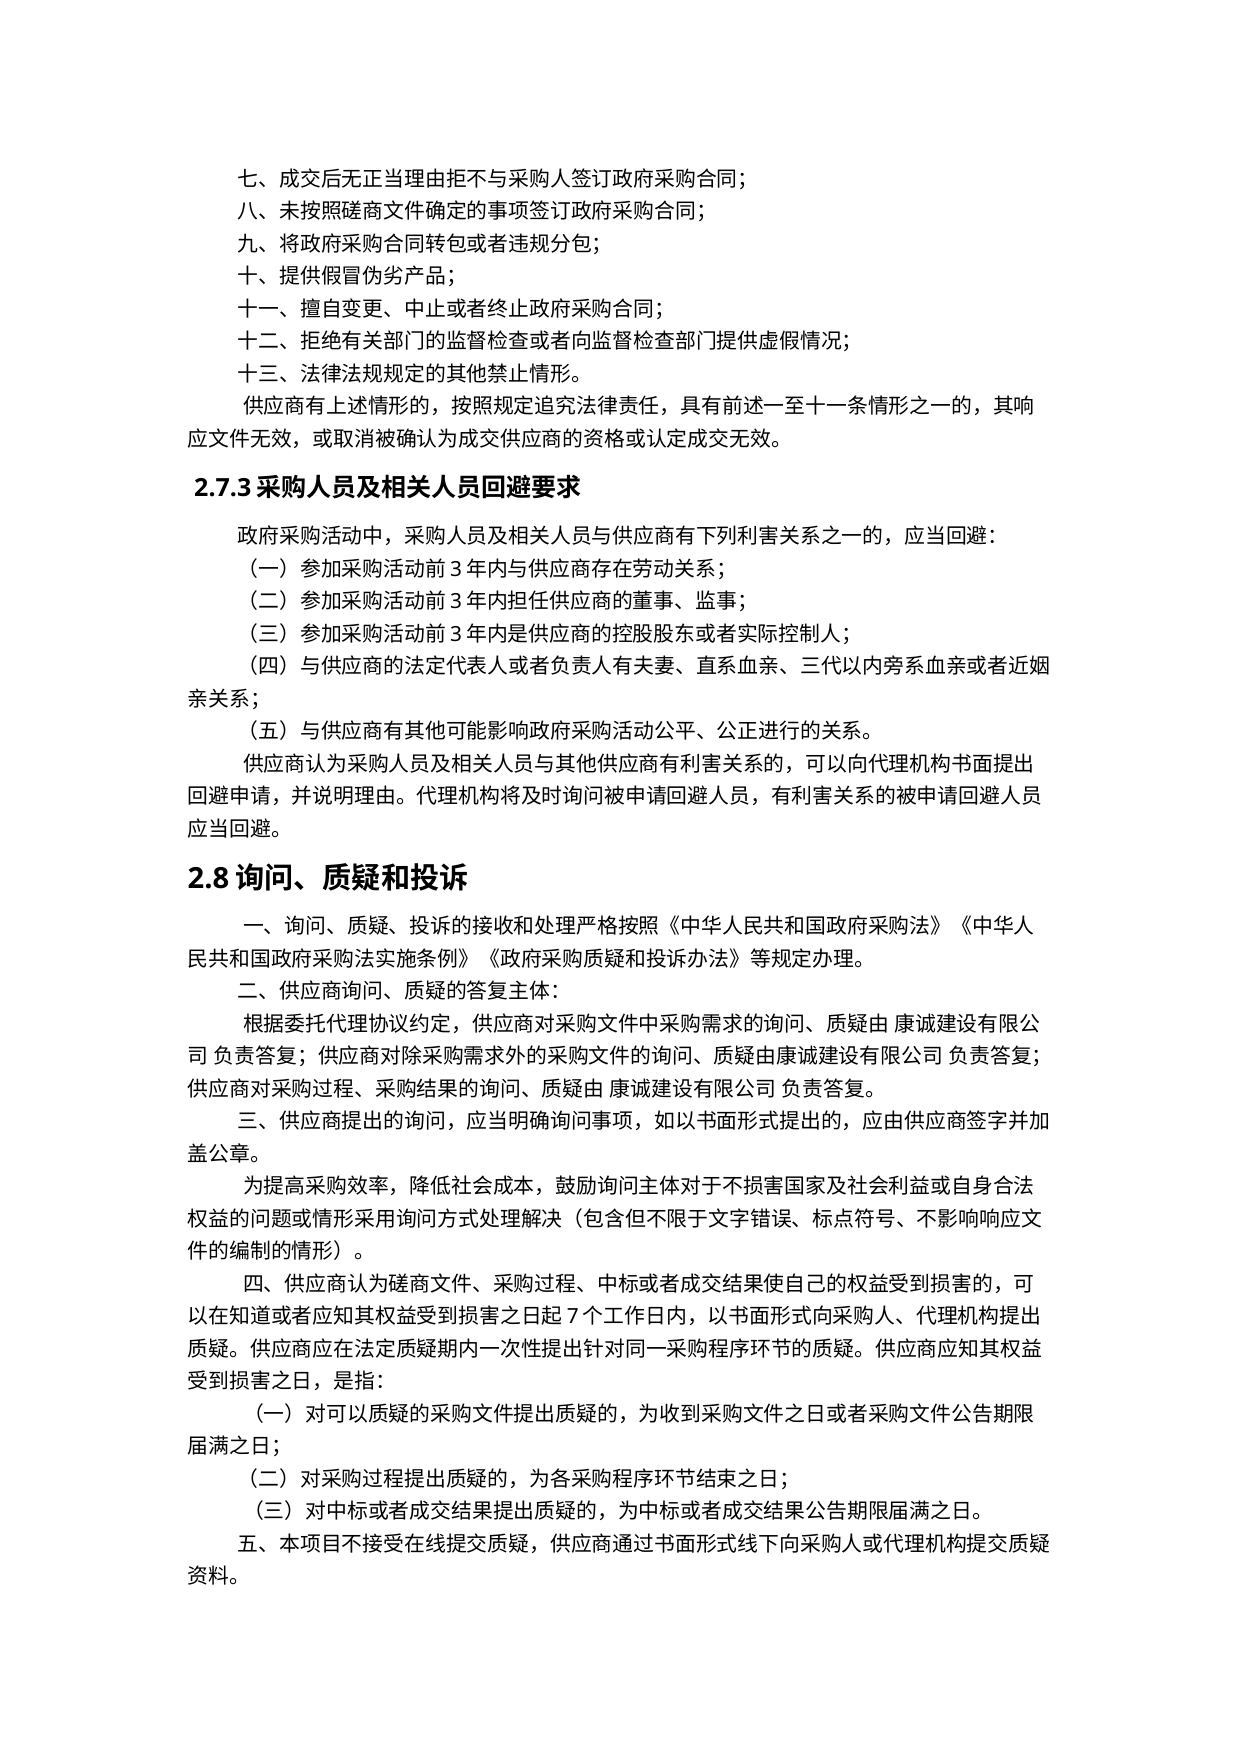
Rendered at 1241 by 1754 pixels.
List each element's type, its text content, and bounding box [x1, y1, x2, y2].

text 二、供应商询问、质疑的答复主体： [187, 974, 1053, 1007]
text （二）对采购过程提出质疑的，为各采购程序环节结束之日； [187, 1462, 1053, 1494]
text 三、供应商提出的询问，应当明确询问事项，如以书面形式提出的，应由供应商签字并加盖公章。 [187, 1104, 1053, 1169]
text 九、将政府采购合同转包或者违规分包； [187, 227, 1053, 259]
text 为提高采购效率，降低社会成本，鼓励询问主体对于不损害国家及社会利益或自身合法权益的问题或情形采用询问方式处理解决（包含但不限于文字错误、标点符号、不影响响应文件的编制的情形）。 [187, 1169, 1053, 1267]
text 八、未按照磋商文件确定的事项签订政府采购合同； [187, 194, 1053, 227]
text 十一、擅自变更、中止或者终止政府采购合同； [187, 292, 1053, 324]
text 十二、拒绝有关部门的监督检查或者向监督检查部门提供虚假情况； [187, 324, 1053, 357]
text 2.8询问、质疑和投诉 [187, 844, 1053, 909]
text （五）与供应商有其他可能影响政府采购活动公平、公正进行的关系。 [187, 714, 1053, 747]
text 一、询问、质疑、投诉的接收和处理严格按照《中华人民共和国政府采购法》《中华人民共和国政府采购法实施条例》《政府采购质疑和投诉办法》等规定办理。 [187, 909, 1053, 974]
text （一）参加采购活动前3年内与供应商存在劳动关系； [187, 552, 1053, 584]
text （三）对中标或者成交结果提出质疑的，为中标或者成交结果公告期限届满之日。 [187, 1494, 1053, 1527]
text （二）参加采购活动前3年内担任供应商的董事、监事； [187, 584, 1053, 617]
text 十三、法律法规规定的其他禁止情形。 [187, 357, 1053, 389]
text 根据委托代理协议约定，供应商对采购文件中采购需求的询问、质疑由 康诚建设有限公司 负责答复；供应商对除采购需求外的采购文件的询问、质疑由康诚建设有限公司 负责答复；供应商对采购过程、采购结果的询问、质疑由 康诚建设有限公司 负责答复。 [187, 1007, 1053, 1104]
text 供应商认为采购人员及相关人员与其他供应商有利害关系的，可以向代理机构书面提出回避申请，并说明理由。代理机构将及时询问被申请回避人员，有利害关系的被申请回避人员应当回避。 [187, 747, 1053, 844]
text （一）对可以质疑的采购文件提出质疑的，为收到采购文件之日或者采购文件公告期限届满之日； [187, 1397, 1053, 1462]
text 五、本项目不接受在线提交质疑，供应商通过书面形式线下向采购人或代理机构提交质疑资料。 [187, 1527, 1053, 1592]
text 政府采购活动中，采购人员及相关人员与供应商有下列利害关系之一的，应当回避： [187, 519, 1053, 552]
text 四、供应商认为磋商文件、采购过程、中标或者成交结果使自己的权益受到损害的，可以在知道或者应知其权益受到损害之日起7个工作日内，以书面形式向采购人、代理机构提出质疑。供应商应在法定质疑期内一次性提出针对同一采购程序环节的质疑。供应商应知其权益受到损害之日，是指： [187, 1267, 1053, 1397]
text 七、成交后无正当理由拒不与采购人签订政府采购合同； [187, 162, 1053, 194]
text 供应商有上述情形的，按照规定追究法律责任，具有前述一至十一条情形之一的，其响应文件无效，或取消被确认为成交供应商的资格或认定成交无效。 [187, 389, 1053, 454]
text 2.7.3采购人员及相关人员回避要求 [187, 454, 1053, 519]
text 十、提供假冒伪劣产品； [187, 259, 1053, 292]
text （三）参加采购活动前3年内是供应商的控股股东或者实际控制人； [187, 617, 1053, 649]
text （四）与供应商的法定代表人或者负责人有夫妻、直系血亲、三代以内旁系血亲或者近姻亲关系； [187, 649, 1053, 714]
